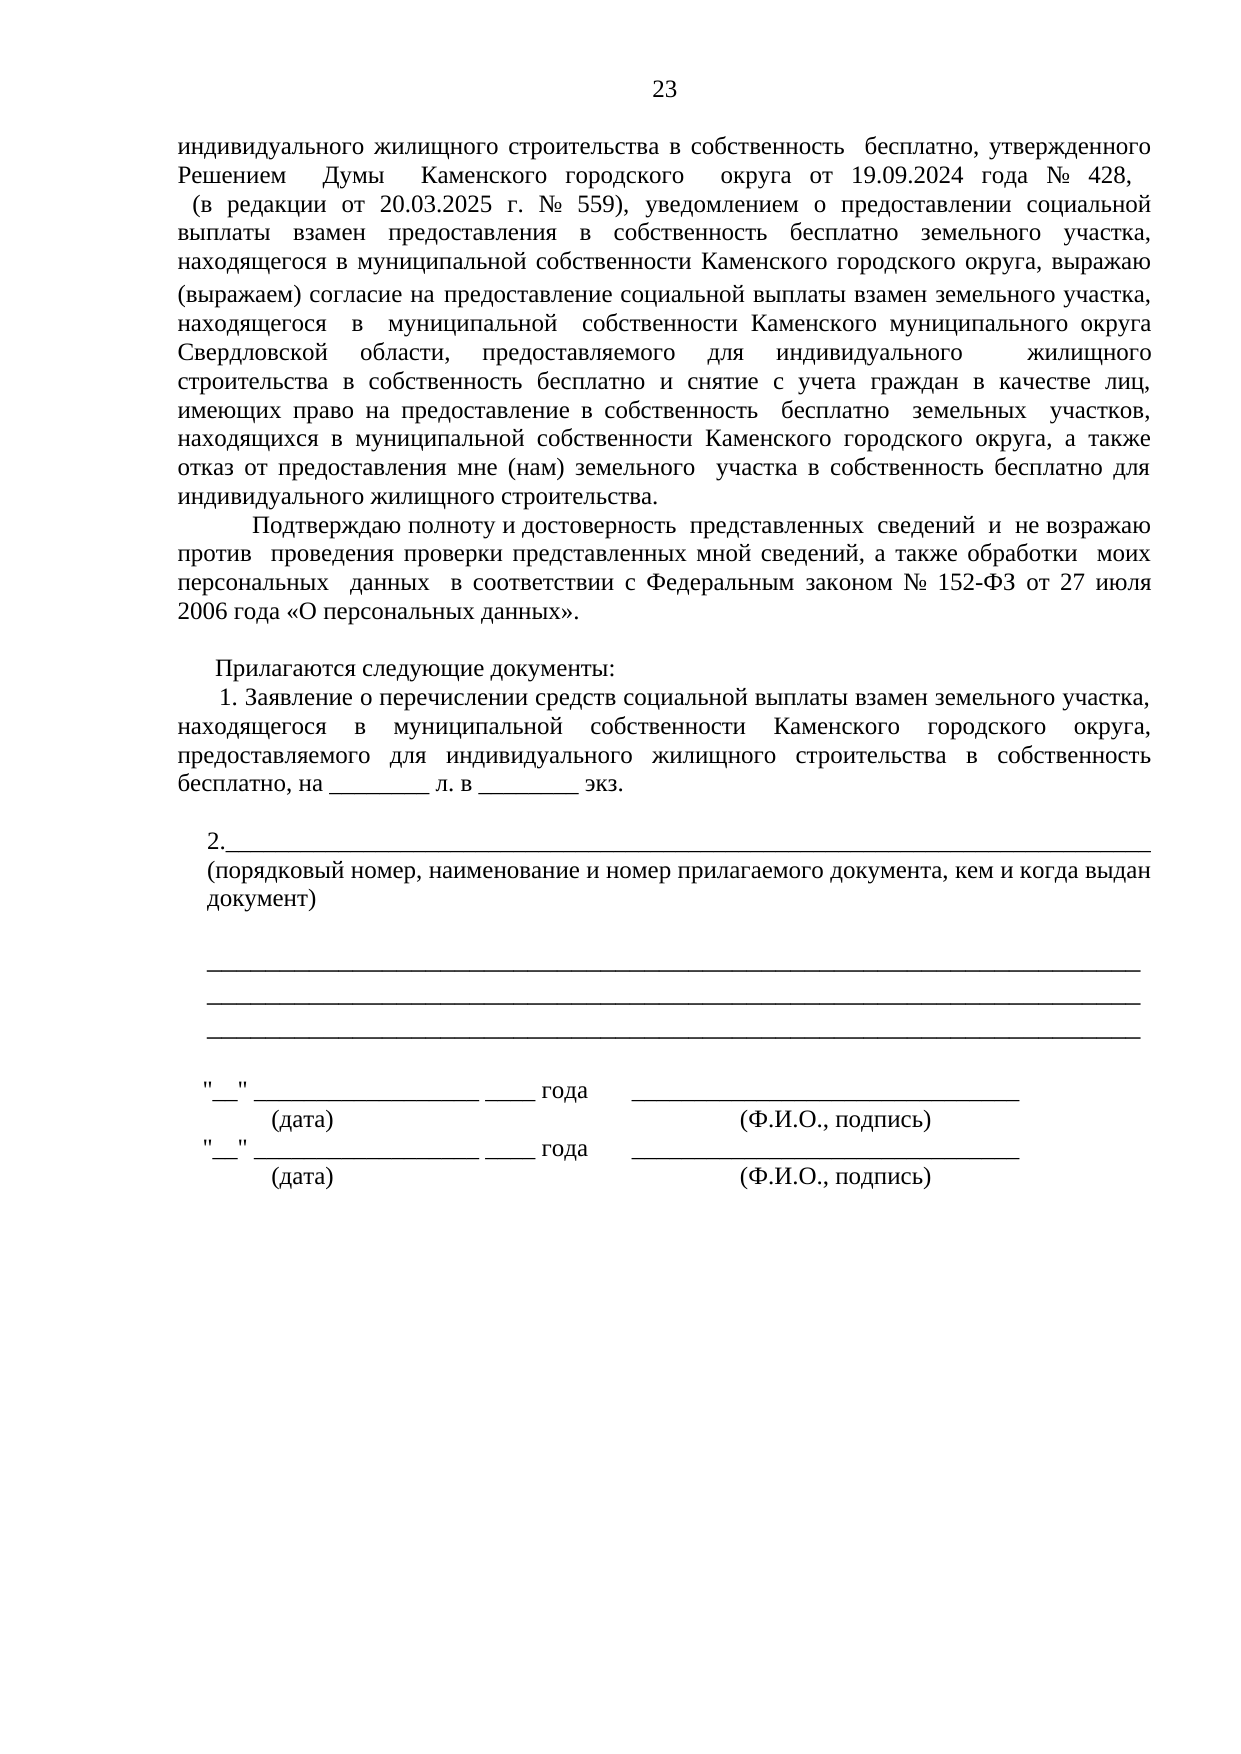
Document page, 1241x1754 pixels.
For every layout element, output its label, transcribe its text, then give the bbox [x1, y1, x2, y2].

text ________________________________________________________________ ________________________________________________________________________________________________________________________________ [207, 912, 1152, 1042]
text 2.__________________________________________________________________________ (порядковый номер, наименование и номер прилагаемого документа, кем и когда выдан документ) [207, 797, 1152, 912]
text Прилагаются следующие документы: [177, 653, 1152, 682]
text (дата) (Ф.И.О., подпись) [177, 1161, 1152, 1190]
text 1. Заявление о перечислении средств социальной выплаты взамен земельного участка, находящегося в муниципальной собственности Каменского городского округа, предоставляемого для индивидуального жилищного строительства в собственность бесплатно, на ________ л. в ________ экз. [177, 682, 1152, 797]
text "__" __________________ ____ года _______________________________ [177, 1133, 1152, 1161]
text Подтверждаю полноту и достоверность представленных сведений и не возражаю против проведения проверки представленных мной сведений, а также обработки моих персональных данных в соответствии с Федеральным законом № 152-ФЗ от 27 июля 2006 года «О персональных данных». [177, 510, 1152, 625]
text "__" __________________ ____ года _______________________________ [177, 1075, 1152, 1104]
text (дата) (Ф.И.О., подпись) [177, 1104, 1152, 1133]
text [177, 131, 1152, 510]
